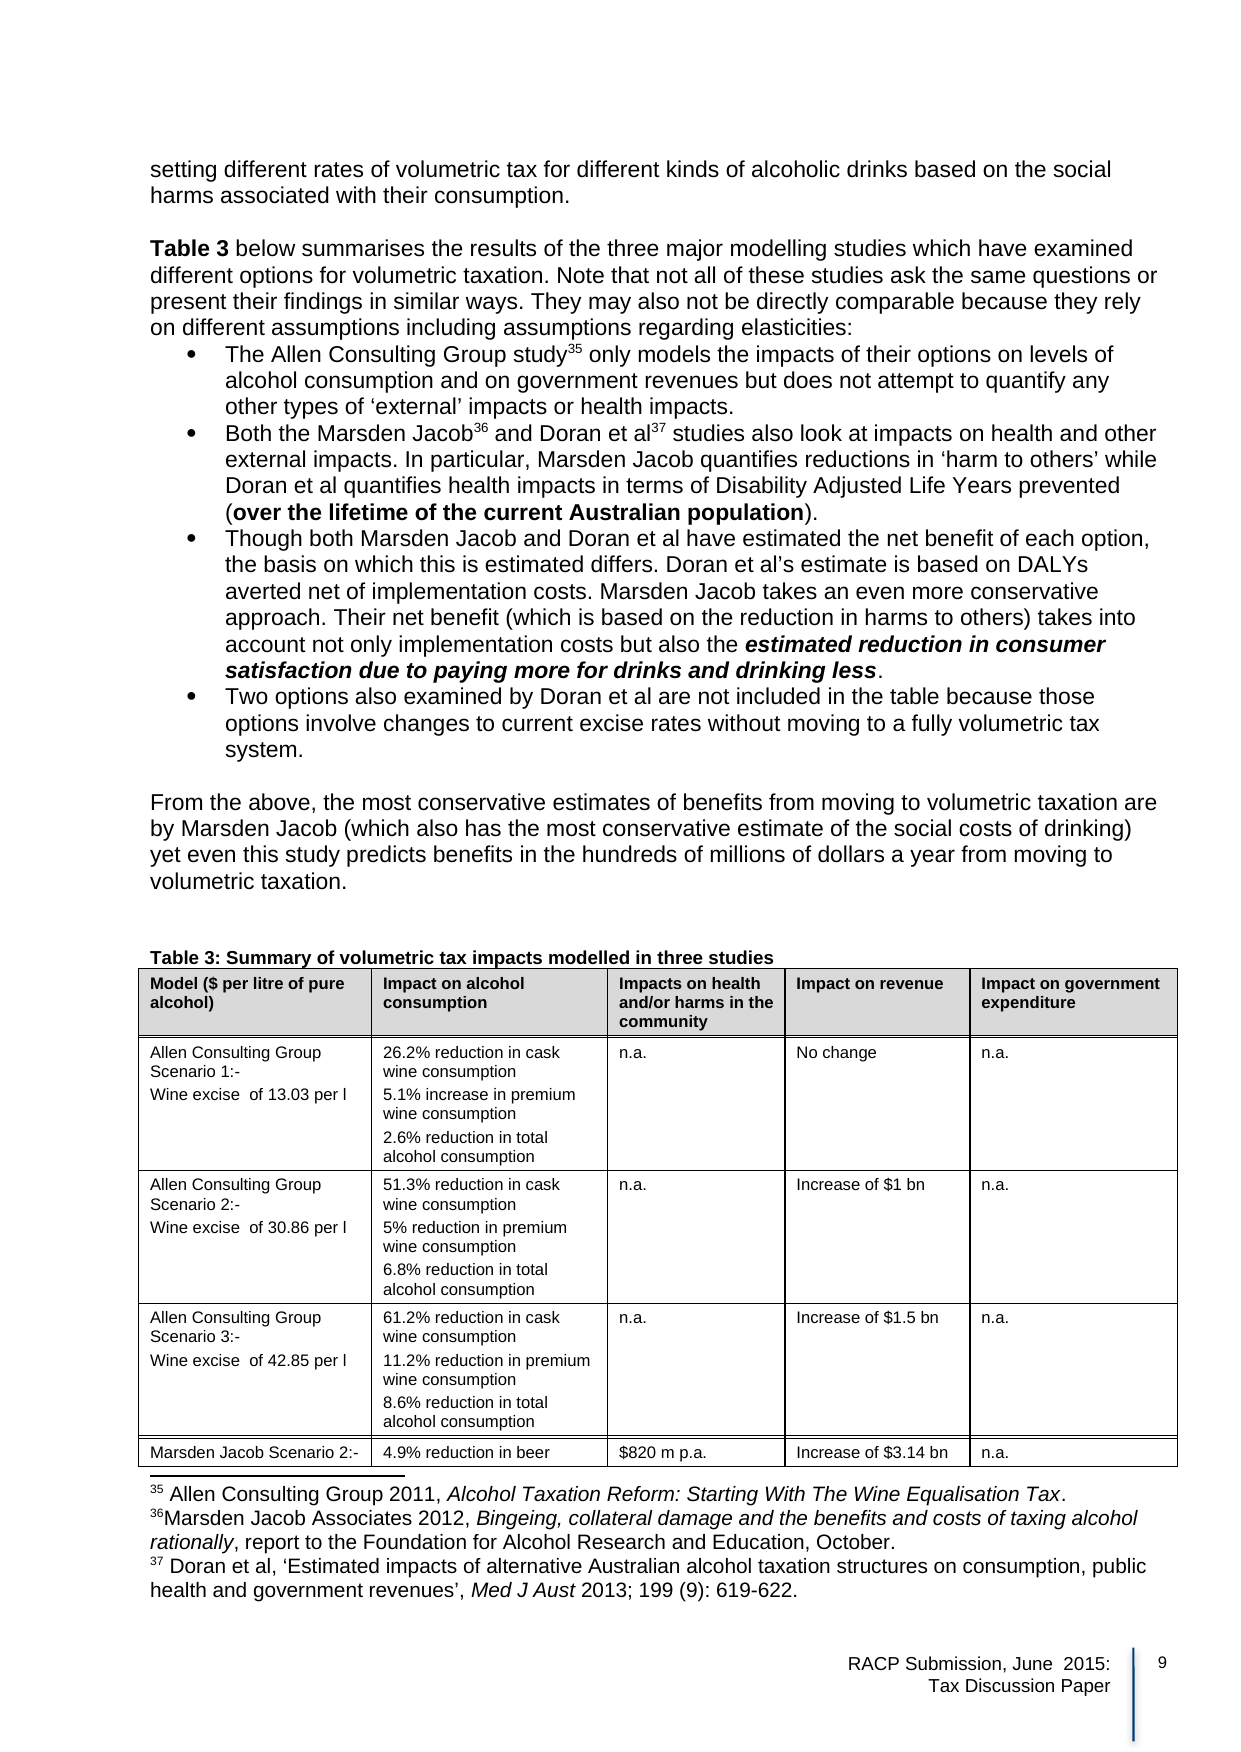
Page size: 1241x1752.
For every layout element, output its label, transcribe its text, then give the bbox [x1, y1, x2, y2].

table_cell n.a. [608, 1171, 784, 1303]
table_header Impact on government expenditure [971, 969, 1177, 1035]
table_header Impact on alcohol consumption [372, 969, 607, 1035]
table_cell n.a. [971, 1439, 1177, 1466]
table_cell Increase of $1 bn [786, 1171, 969, 1303]
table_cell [608, 1439, 784, 1466]
text Table 3 below summarises the results of the three major modelling studies which have examined different options for volumetric taxation. Note that not all of these studies ask the same questions or present their findings in similar ways. They may also not be directly comparable because they rely on different assumptions including assumptions regarding elasticities: [150, 235, 1167, 341]
list Though both Marsden Jacob and Doran et al have estimated the net benefit of each option, the basis on which this is estimated differs. Doran et al’s estimate is based on DALYs averted net of implementation costs. Marsden Jacob takes an even more conservative approach. Their net benefit (which is based on the reduction in harms to others) takes into account not only implementation costs but also the estimated reduction in consumer satisfaction due to paying more for drinks and drinking less. [187, 525, 1167, 683]
table_cell Allen Consulting Group Scenario 2:- Wine excise of 30.86 per l [139, 1171, 371, 1303]
table_cell n.a. [971, 1038, 1177, 1170]
table_cell Allen Consulting Group Scenario 3:- Wine excise of 42.85 per l [139, 1304, 371, 1435]
table_cell Increase of $1.5 bn [786, 1304, 969, 1435]
table_cell 26.2% reduction in cask wine consumption 5.1% increase in premium wine consumption 2.6% reduction in total alcohol consumption [372, 1038, 607, 1170]
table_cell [139, 1439, 371, 1466]
table_cell Allen Consulting Group Scenario 1:- Wine excise of 13.03 per l [139, 1038, 371, 1170]
table_cell n.a. [608, 1038, 784, 1170]
table_header Impacts on health and/or harms in the community [608, 969, 784, 1035]
list Two options also examined by Doran et al are not included in the table because those options involve changes to current excise rates without moving to a fully volumetric tax system. [187, 683, 1167, 762]
list The Allen Consulting Group study only models the impacts of their options on levels of alcohol consumption and on government revenues but does not attempt to quantify any other types of ‘external’ impacts or health impacts. [187, 341, 1167, 420]
text From the above, the most conservative estimates of benefits from moving to volumetric taxation are by Marsden Jacob (which also has the most conservative estimate of the social costs of drinking) yet even this study predicts benefits in the hundreds of millions of dollars a year from moving to volumetric taxation. [150, 789, 1167, 894]
table_cell 51.3% reduction in cask wine consumption 5% reduction in premium wine consumption 6.8% reduction in total alcohol consumption [372, 1171, 607, 1303]
text Table 3: Summary of volumetric tax impacts modelled in three studies [150, 947, 1167, 968]
table_cell n.a. [971, 1171, 1177, 1303]
table_cell No change [786, 1038, 969, 1170]
table_cell n.a. [608, 1304, 784, 1435]
table_header Impact on revenue [786, 969, 969, 1035]
table_header Model ($ per litre of pure alcohol) [139, 969, 371, 1035]
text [150, 156, 1167, 209]
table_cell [786, 1439, 969, 1466]
table_cell n.a. [971, 1304, 1177, 1435]
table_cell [372, 1439, 607, 1466]
table_cell 61.2% reduction in cask wine consumption 11.2% reduction in premium wine consumption 8.6% reduction in total alcohol consumption [372, 1304, 607, 1435]
list Both the Marsden Jacob and Doran et al studies also look at impacts on health and other external impacts. In particular, Marsden Jacob quantifies reductions in ‘harm to others’ while Doran et al quantifies health impacts in terms of Disability Adjusted Life Years prevented (over the lifetime of the current Australian population). [187, 420, 1167, 525]
